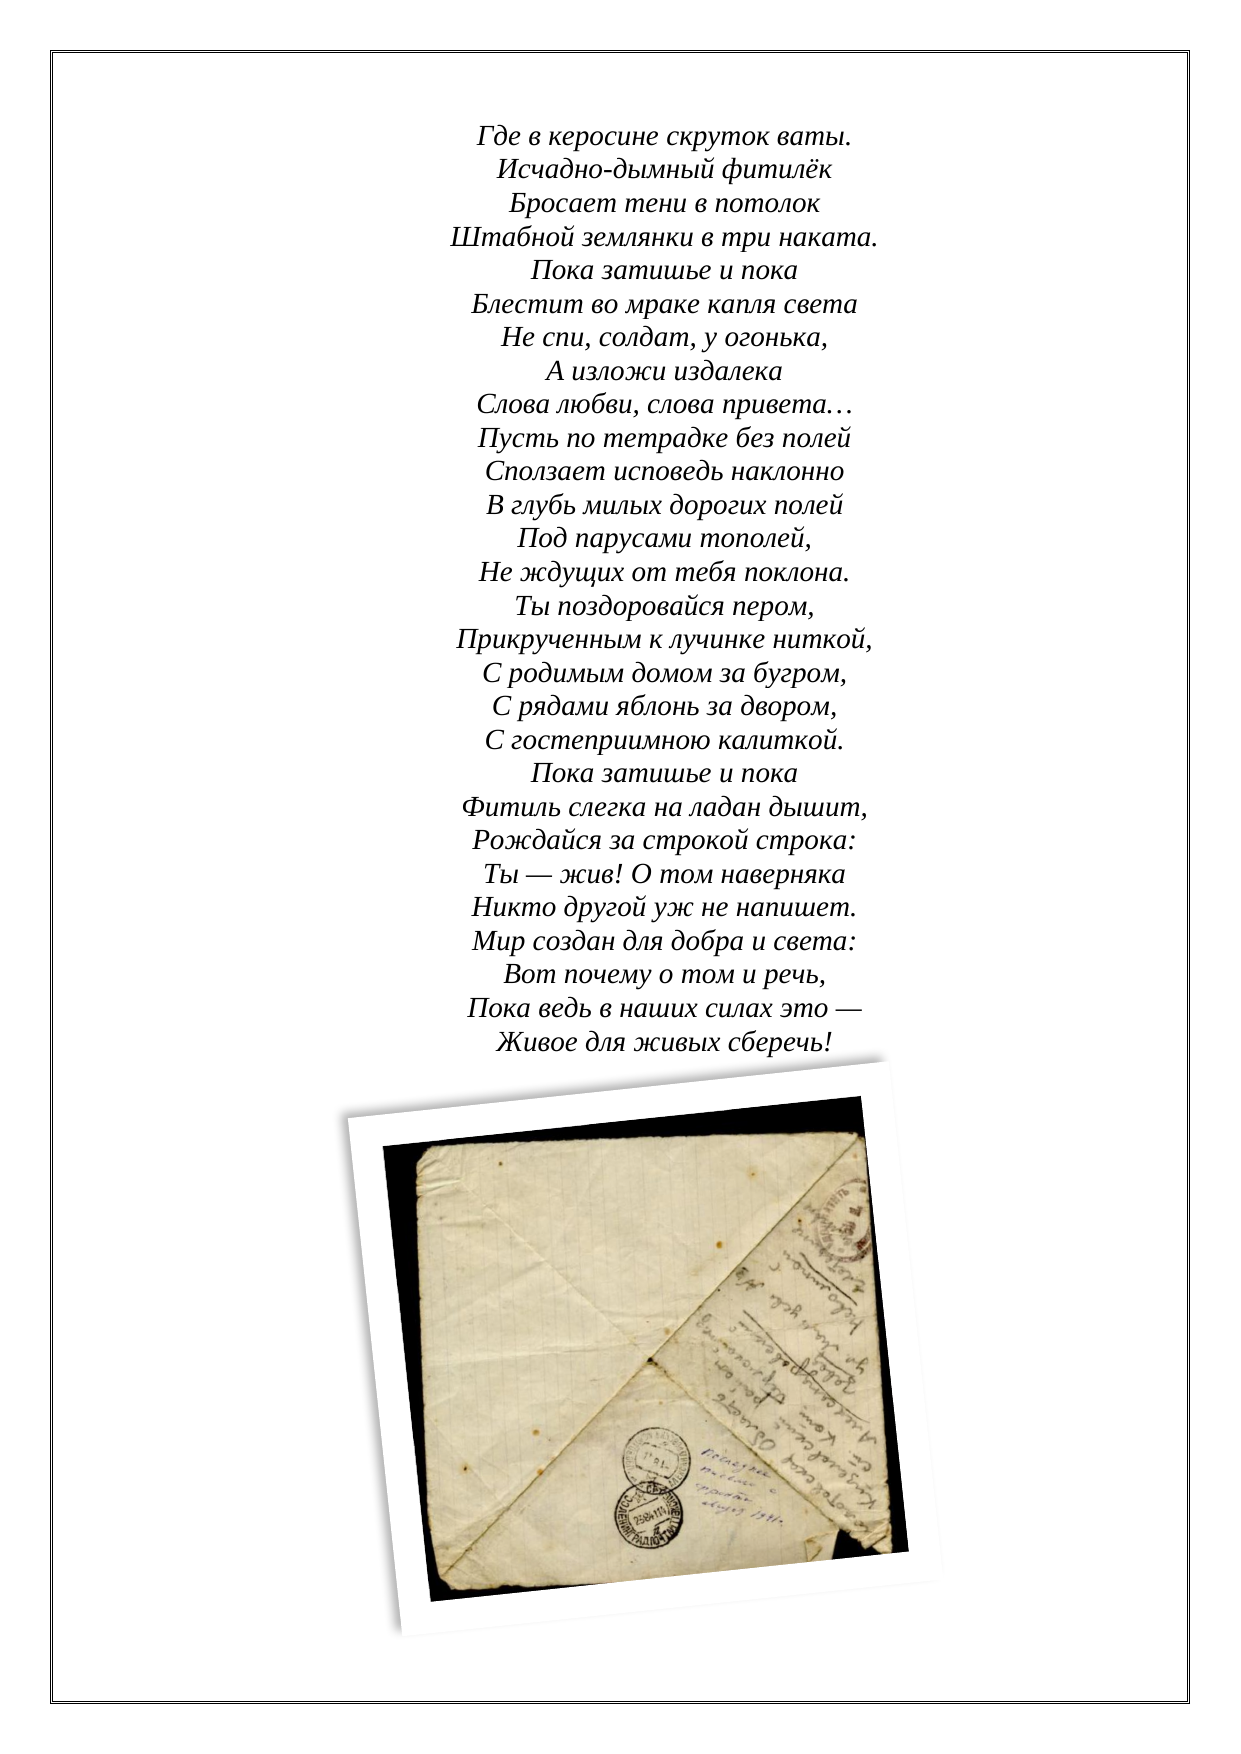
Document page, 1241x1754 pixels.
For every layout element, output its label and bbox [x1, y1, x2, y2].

text [177, 118, 1152, 1057]
picture [384, 1096, 908, 1601]
